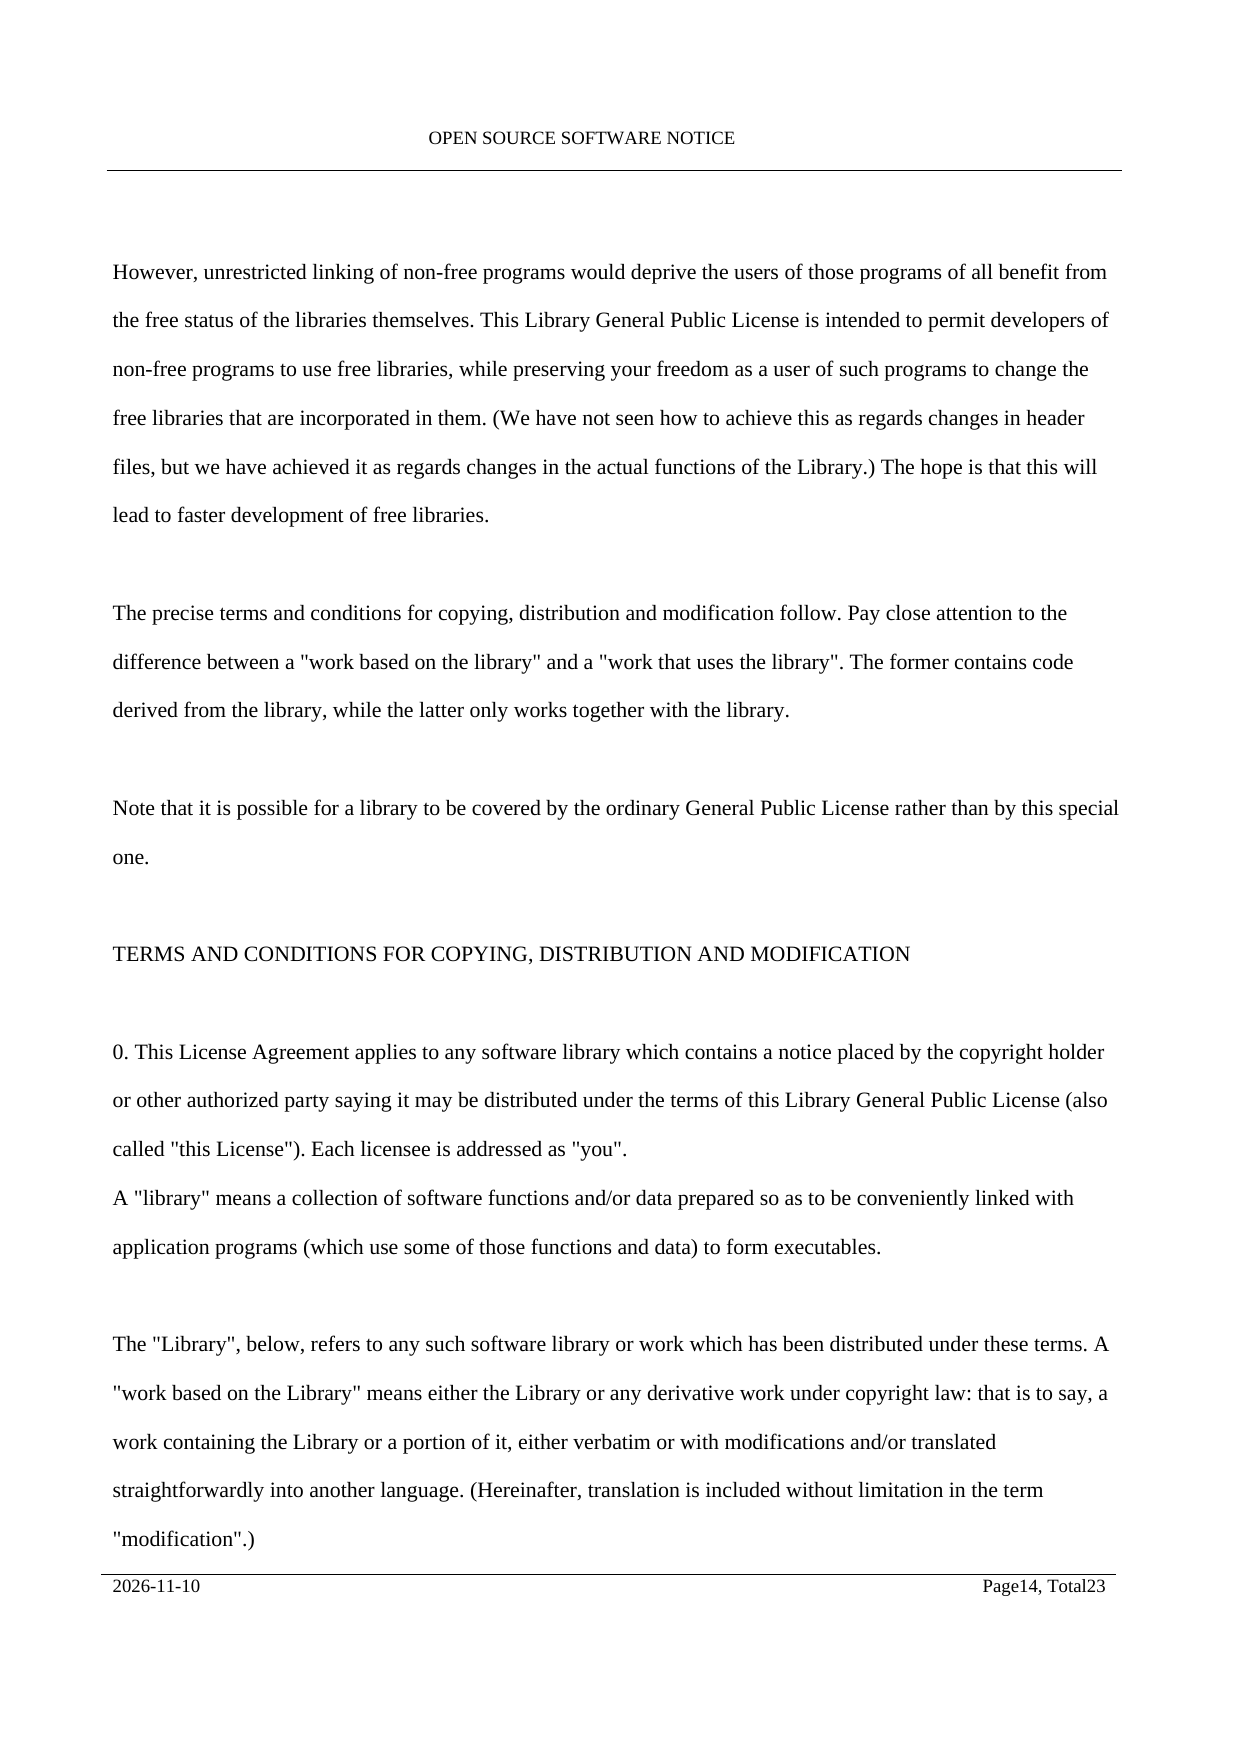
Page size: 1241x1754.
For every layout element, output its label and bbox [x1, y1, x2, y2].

text [112, 206, 1128, 1555]
